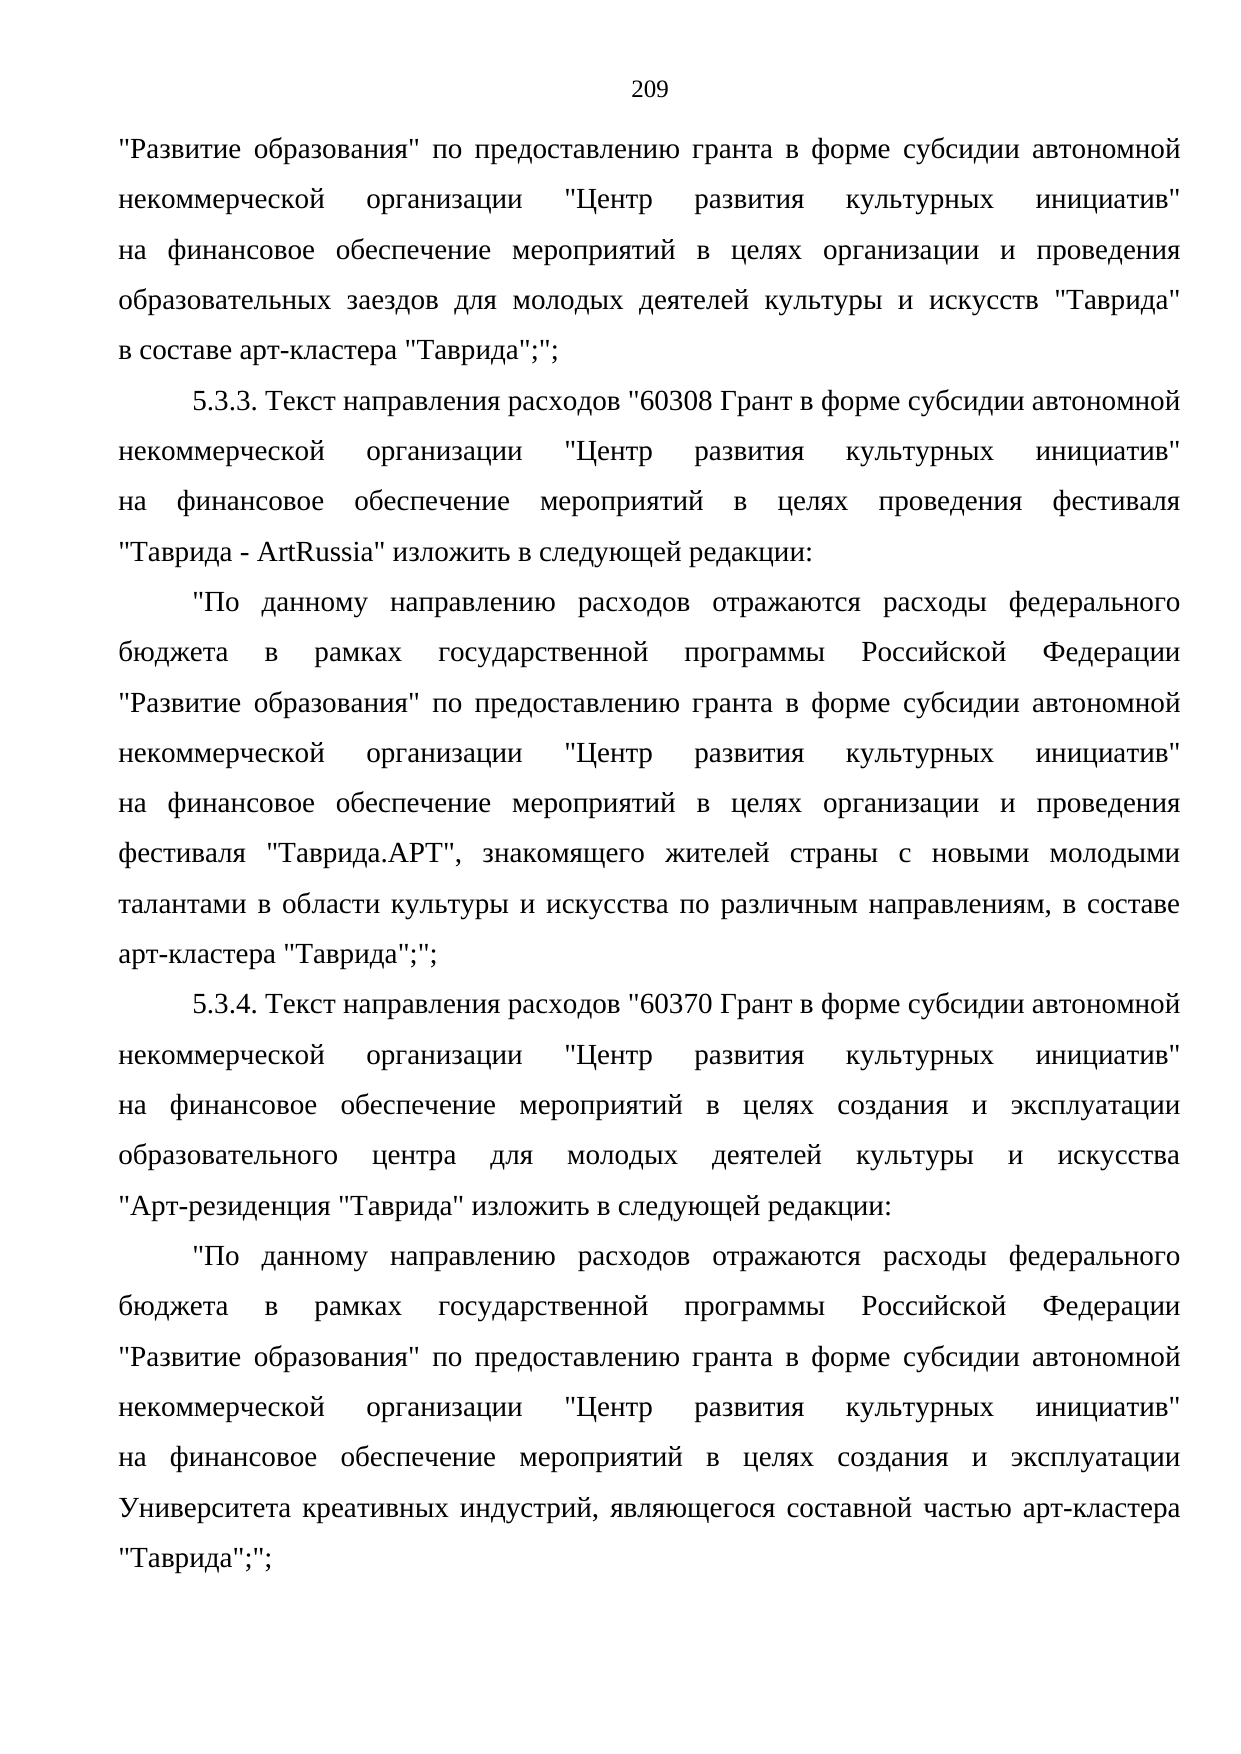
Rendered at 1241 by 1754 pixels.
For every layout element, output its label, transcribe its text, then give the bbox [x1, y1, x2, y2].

text 5.3.4. Текст направления расходов "60370 Грант в форме субсидии автономной некоммерческой организации "Центр развития культурных инициатив" на финансовое обеспечение мероприятий в целях создания и эксплуатации образовательного центра для молодых деятелей культуры и искусства "Арт-резиденция "Таврида" изложить в следующей редакции: [118, 987, 1181, 1221]
text 5.3.3. Текст направления расходов "60308 Грант в форме субсидии автономной некоммерческой организации "Центр развития культурных инициатив" на финансовое обеспечение мероприятий в целях проведения фестиваля "Таврида - ArtRussia" изложить в следующей редакции: [118, 383, 1181, 567]
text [118, 131, 1181, 366]
text "По данному направлению расходов отражаются расходы федерального бюджета в рамках государственной программы Российской Федерации "Развитие образования" по предоставлению гранта в форме субсидии автономной некоммерческой организации "Центр развития культурных инициатив" на финансовое обеспечение мероприятий в целях организации и проведения фестиваля "Таврида.АРТ", знакомящего жителей страны с новыми молодыми талантами в области культуры и искусства по различным направлениям, в составе арт-кластера "Таврида";"; [118, 584, 1181, 970]
text "По данному направлению расходов отражаются расходы федерального бюджета в рамках государственной программы Российской Федерации "Развитие образования" по предоставлению гранта в форме субсидии автономной некоммерческой организации "Центр развития культурных инициатив" на финансовое обеспечение мероприятий в целях создания и эксплуатации Университета креативных индустрий, являющегося составной частью арт-кластера "Таврида";"; [118, 1238, 1181, 1573]
